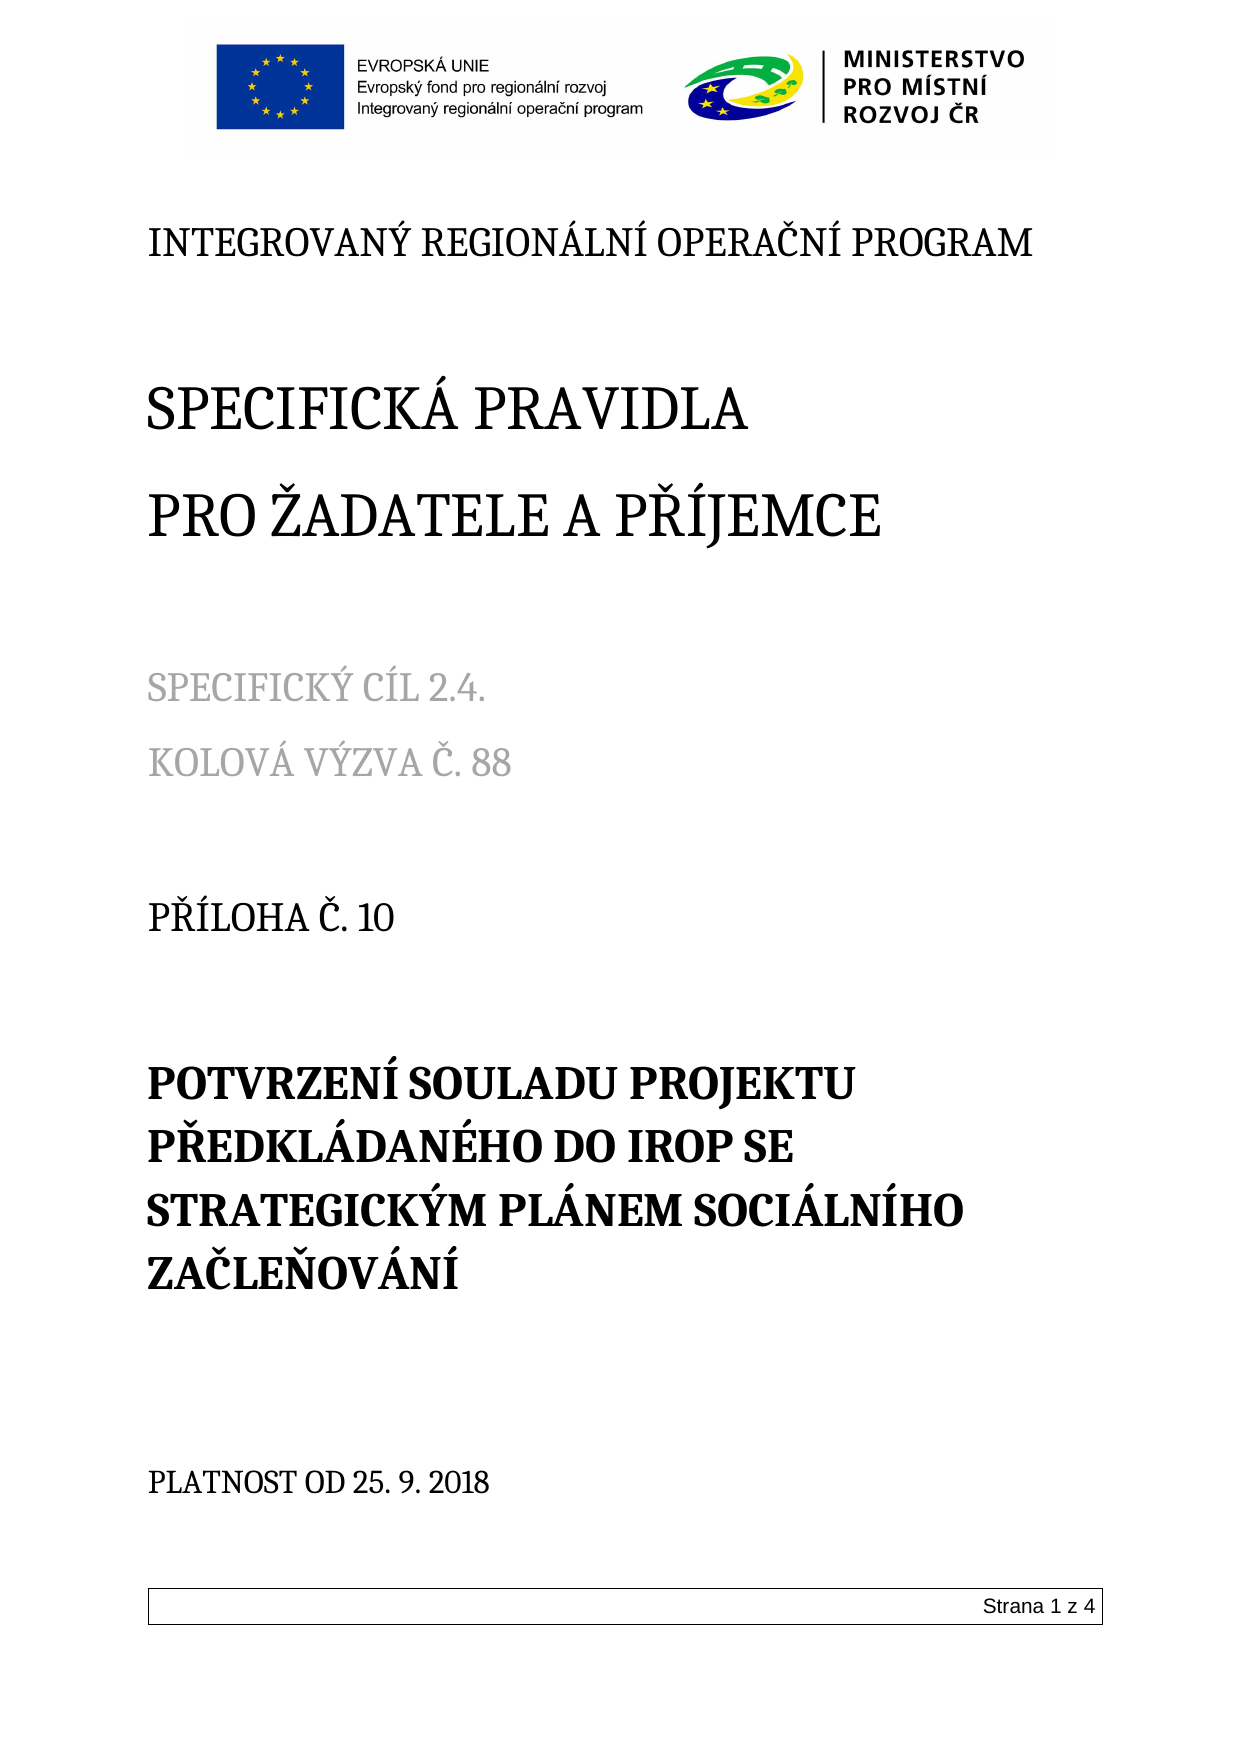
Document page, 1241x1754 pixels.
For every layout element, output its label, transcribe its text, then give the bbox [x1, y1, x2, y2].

text kolová výzva č. 88 [148, 739, 1093, 787]
text SPECIFICKÁ PRAVIDLA [148, 373, 1093, 445]
text PRO ŽADATELE A PŘÍJEMCE [148, 480, 1093, 552]
text INTEGROVANÝ REGIONÁLNÍ OPERAČNÍ PROGRAM [148, 219, 1093, 267]
text pLATNOST OD 25. 9. 2018 [148, 1464, 1093, 1502]
text Potvrzení souladu projektu předkládaného do IROP se Strategickým plánem sociálního začleňování [148, 1056, 1093, 1301]
picture [188, 15, 1052, 157]
text SPECIFICKÝ CÍL 2.4. [148, 663, 1093, 711]
text PŘÍLOHA Č. 10 [148, 894, 1093, 942]
